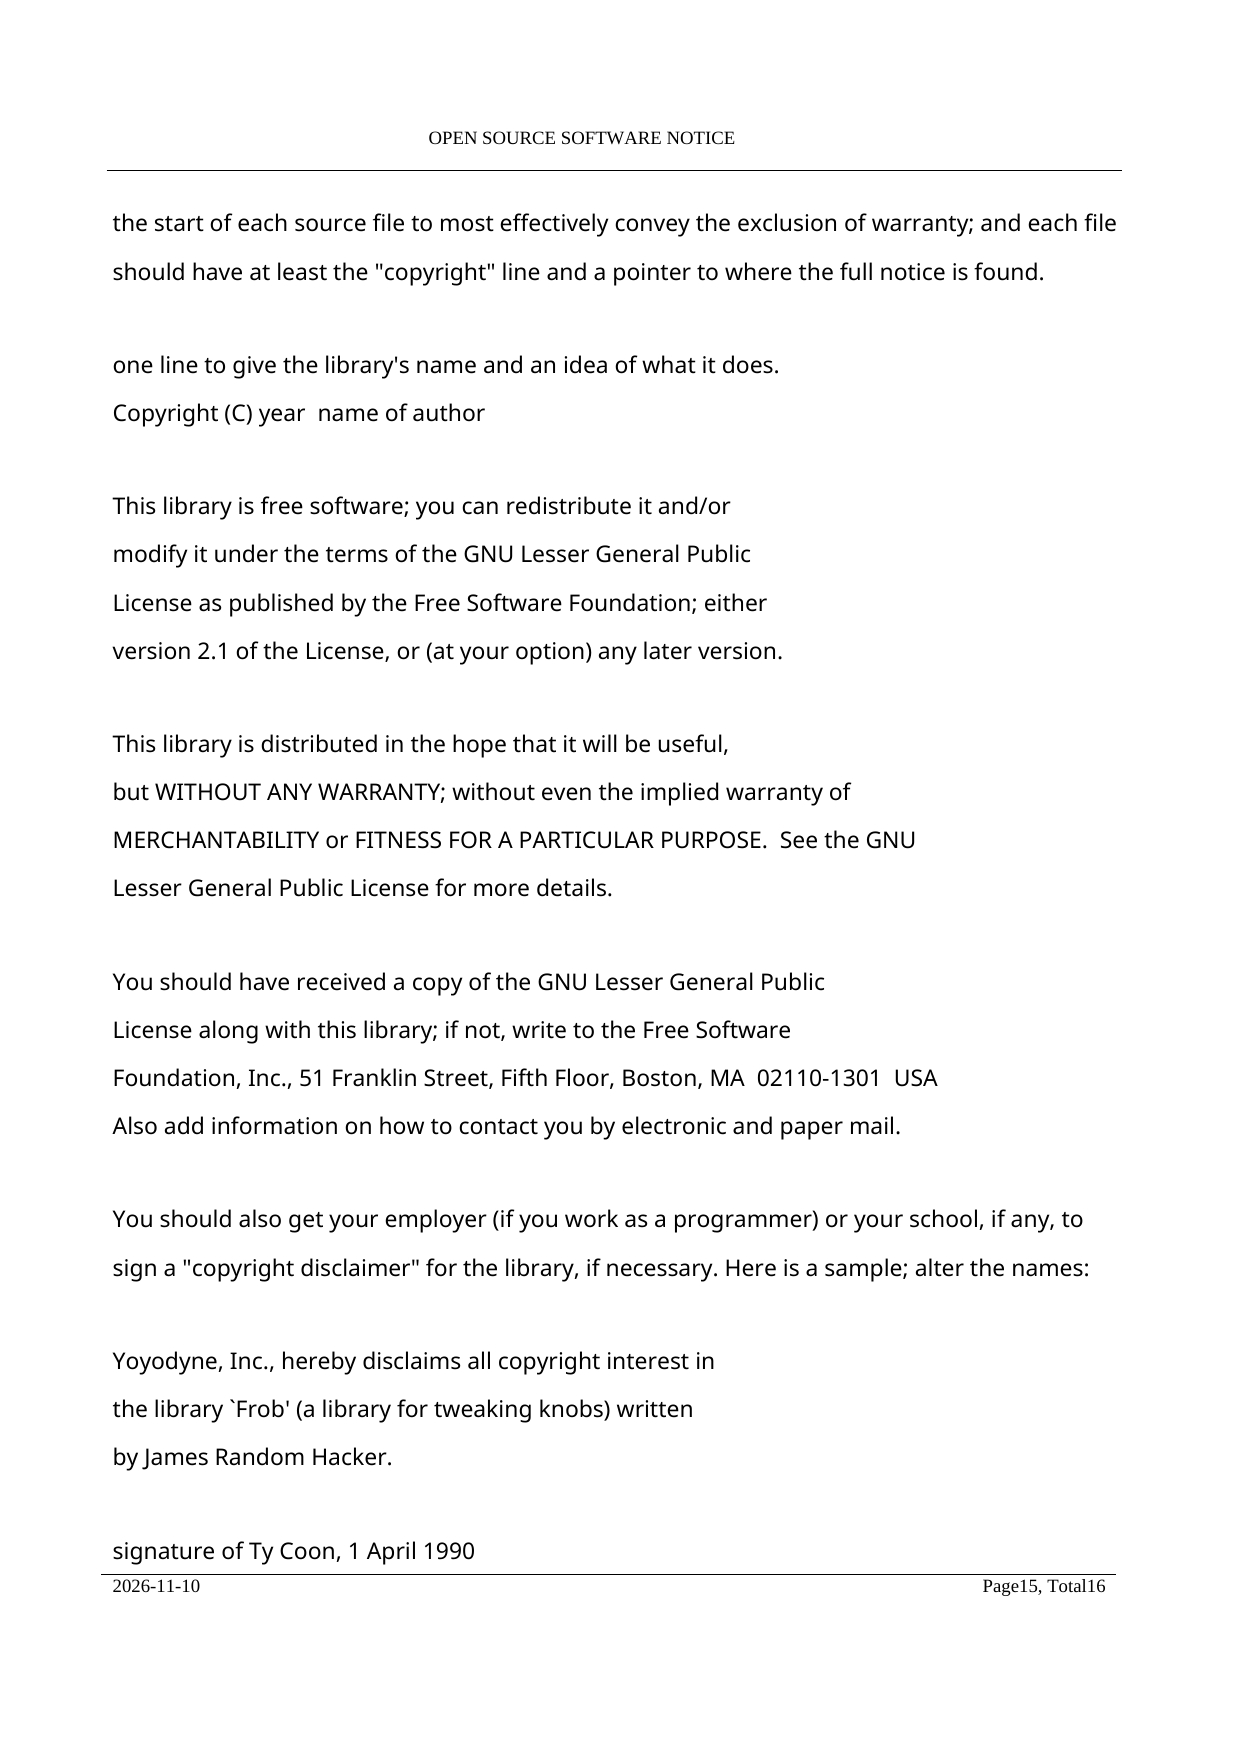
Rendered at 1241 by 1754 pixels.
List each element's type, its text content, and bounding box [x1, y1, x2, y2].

text You should have received a copy of the GNU Lesser General Public [112, 965, 1128, 997]
text Yoyodyne, Inc., hereby disclaims all copyright interest in [112, 1344, 1128, 1377]
text This library is distributed in the hope that it will be useful, [112, 727, 1128, 760]
text one line to give the library's name and an idea of what it does. [112, 348, 1128, 381]
text Lesser General Public License for more details. [112, 872, 1128, 904]
text Copyright (C) year name of author [112, 396, 1128, 429]
text version 2.1 of the License, or (at your option) any later version. [112, 634, 1128, 667]
text by James Random Hacker. [112, 1441, 1128, 1473]
text the library `Frob' (a library for tweaking knobs) written [112, 1393, 1128, 1425]
text This library is free software; you can redistribute it and/or [112, 490, 1128, 522]
text You should also get your employer (if you work as a programmer) or your school, if any, to sign a "copyright disclaimer" for the library, if necessary. Here is a sample; alter the names: [112, 1202, 1128, 1284]
text License along with this library; if not, write to the Free Software [112, 1013, 1128, 1046]
text Also add information on how to contact you by electronic and paper mail. [112, 1109, 1128, 1142]
text Foundation, Inc., 51 Franklin Street, Fifth Floor, Boston, MA 02110-1301 USA [112, 1061, 1128, 1094]
text License as published by the Free Software Foundation; either [112, 586, 1128, 618]
text but WITHOUT ANY WARRANTY; without even the implied warranty of [112, 775, 1128, 808]
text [112, 206, 1128, 288]
text MERCHANTABILITY or FITNESS FOR A PARTICULAR PURPOSE. See the GNU [112, 823, 1128, 856]
text signature of Ty Coon, 1 April 1990 [112, 1534, 1128, 1566]
text modify it under the terms of the GNU Lesser General Public [112, 538, 1128, 570]
